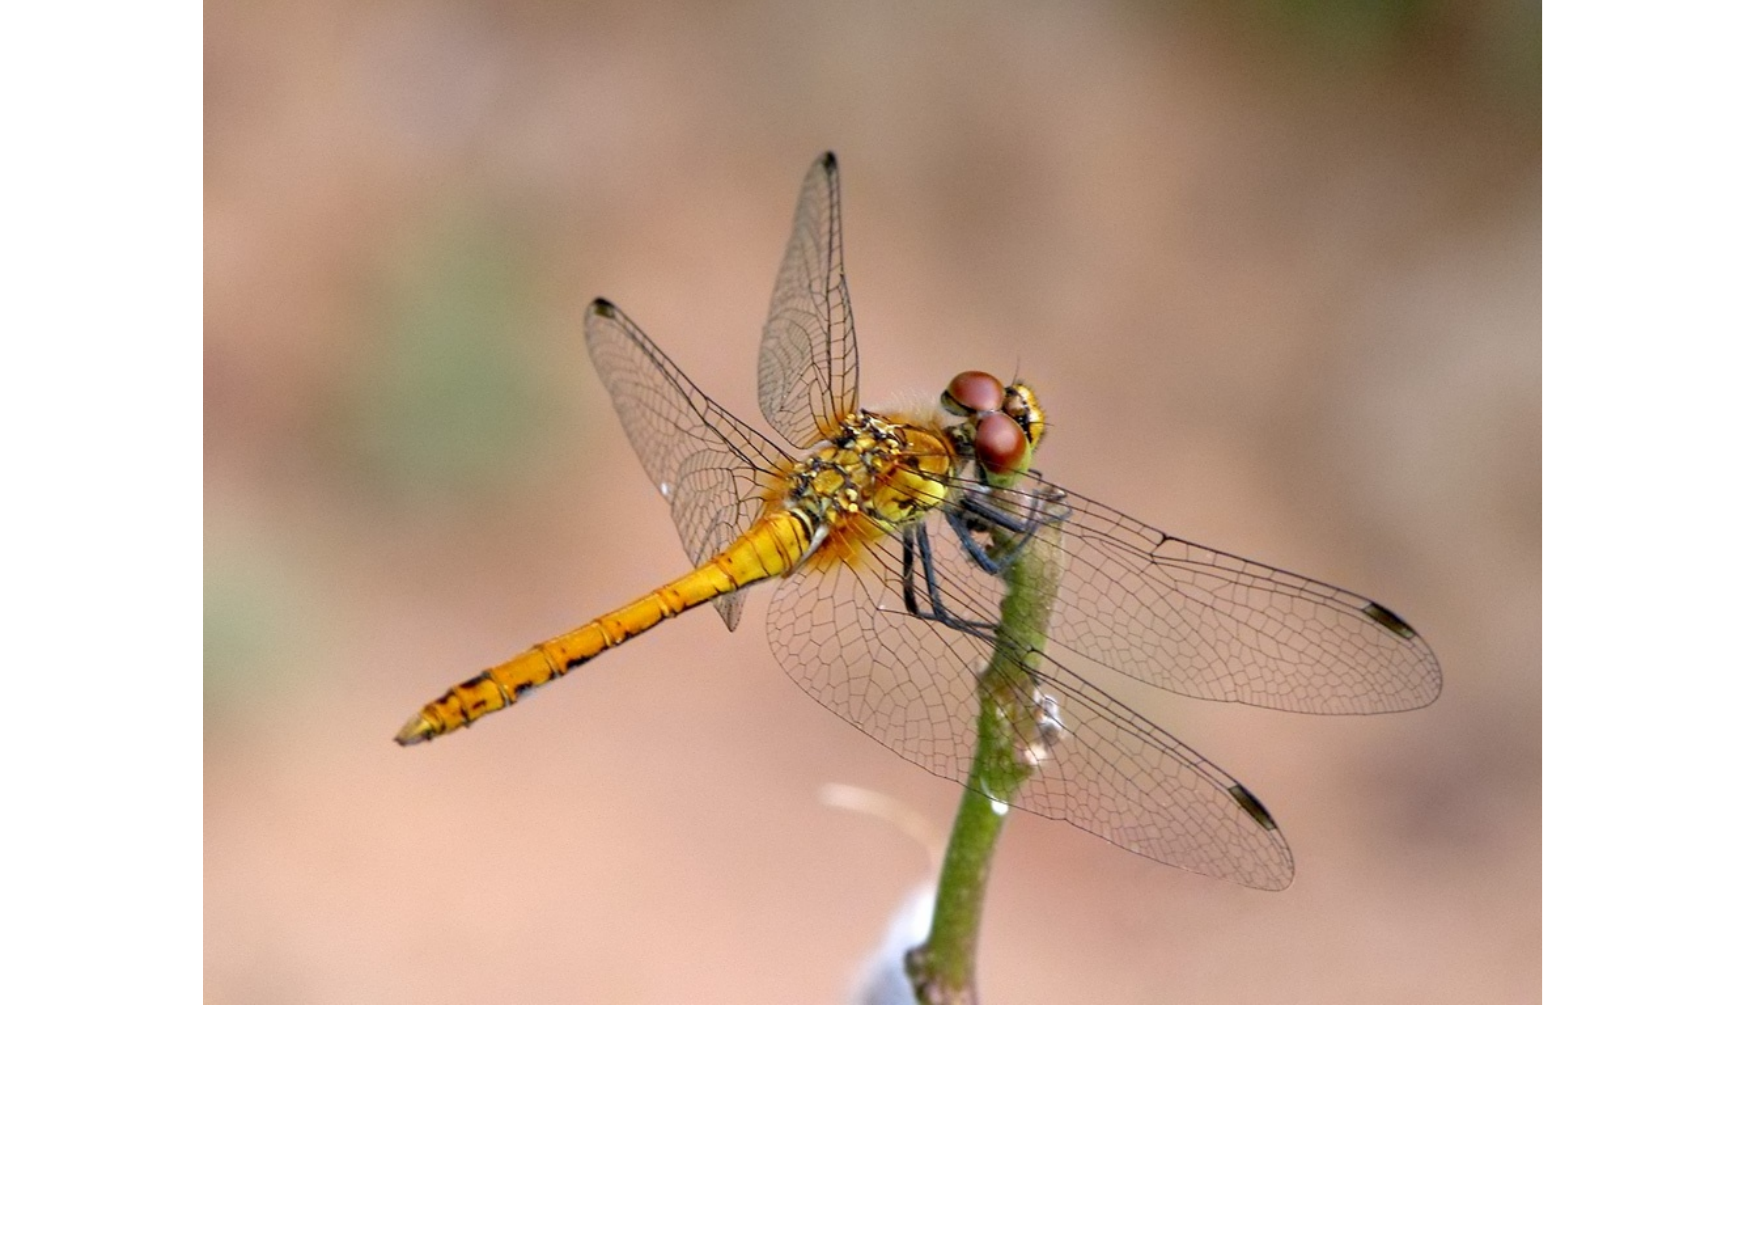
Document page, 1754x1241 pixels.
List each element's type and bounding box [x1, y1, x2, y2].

picture [203, 0, 1543, 1005]
